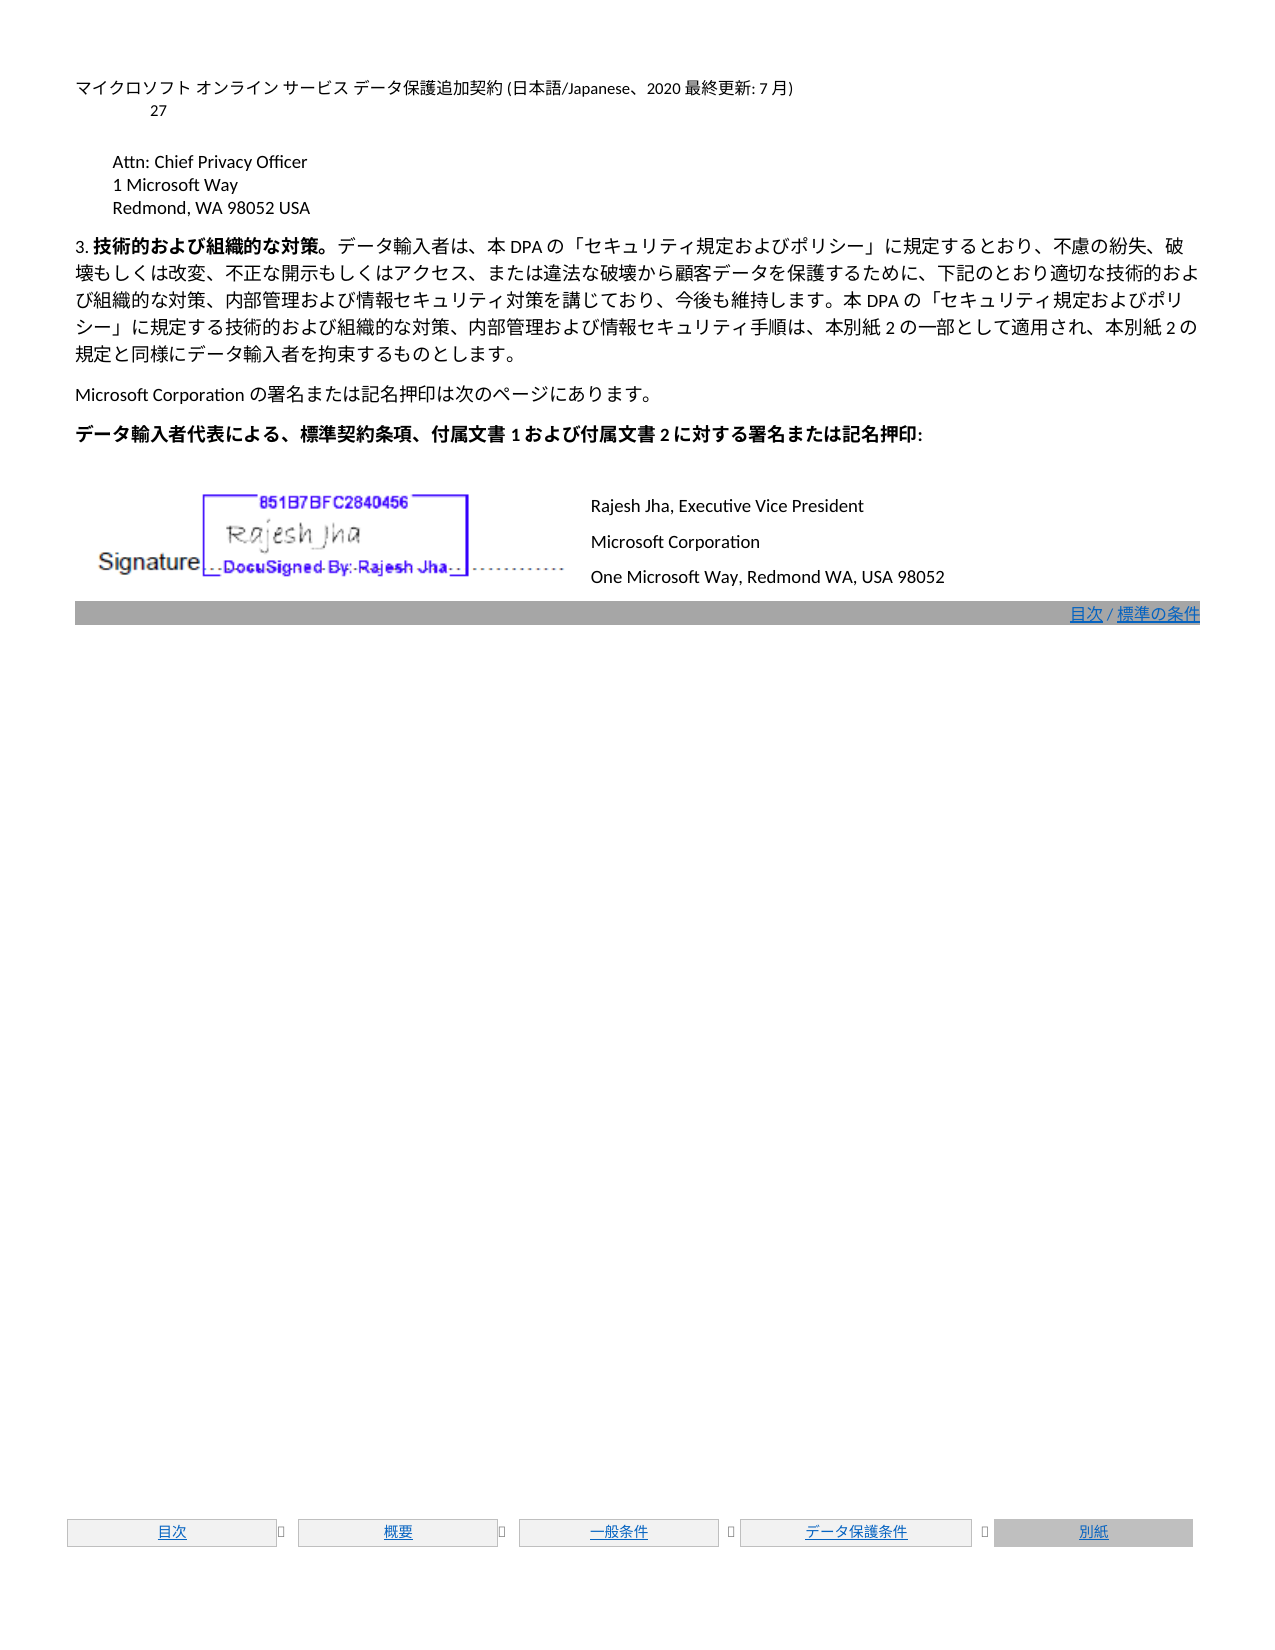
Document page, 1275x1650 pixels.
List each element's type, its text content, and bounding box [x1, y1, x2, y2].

list One Microsoft Way, Redmond WA, USA 98052 [572, 565, 1200, 588]
list Microsoft Corporation [572, 530, 1200, 553]
list 目次 / 標準の条件 [75, 601, 1200, 625]
list 3. 技術的および組織的な対策。データ輸入者は、本 DPA の「セキュリティ規定およびポリシー」に規定するとおり、不慮の紛失、破壊もしくは改変、不正な開示もしくはアクセス、または違法な破壊から顧客データを保護するために、下記のとおり適切な技術的および組織的な対策、内部管理および情報セキュリティ対策を講じており、今後も維持します。本 DPA の「セキュリティ規定およびポリシー」に規定する技術的および組織的な対策、内部管理および情報セキュリティ手順は、本別紙 2 の一部として適用され、本別紙 2 の規定と同様にデータ輸入者を拘束するものとします。 [75, 231, 1200, 367]
list Attn: Chief Privacy Officer [112, 150, 1200, 173]
picture [75, 468, 572, 589]
list Microsoft Corporation の署名または記名押印は次のページにあります。 [75, 380, 1200, 407]
list Redmond, WA 98052 USA [112, 196, 1200, 219]
list データ輸入者代表による、標準契約条項、付属文書 1 および付属文書 2 に対する署名または記名押印: [75, 419, 1200, 447]
list 1 Microsoft Way [112, 173, 1200, 196]
list Rajesh Jha, Executive Vice President [572, 494, 1200, 517]
